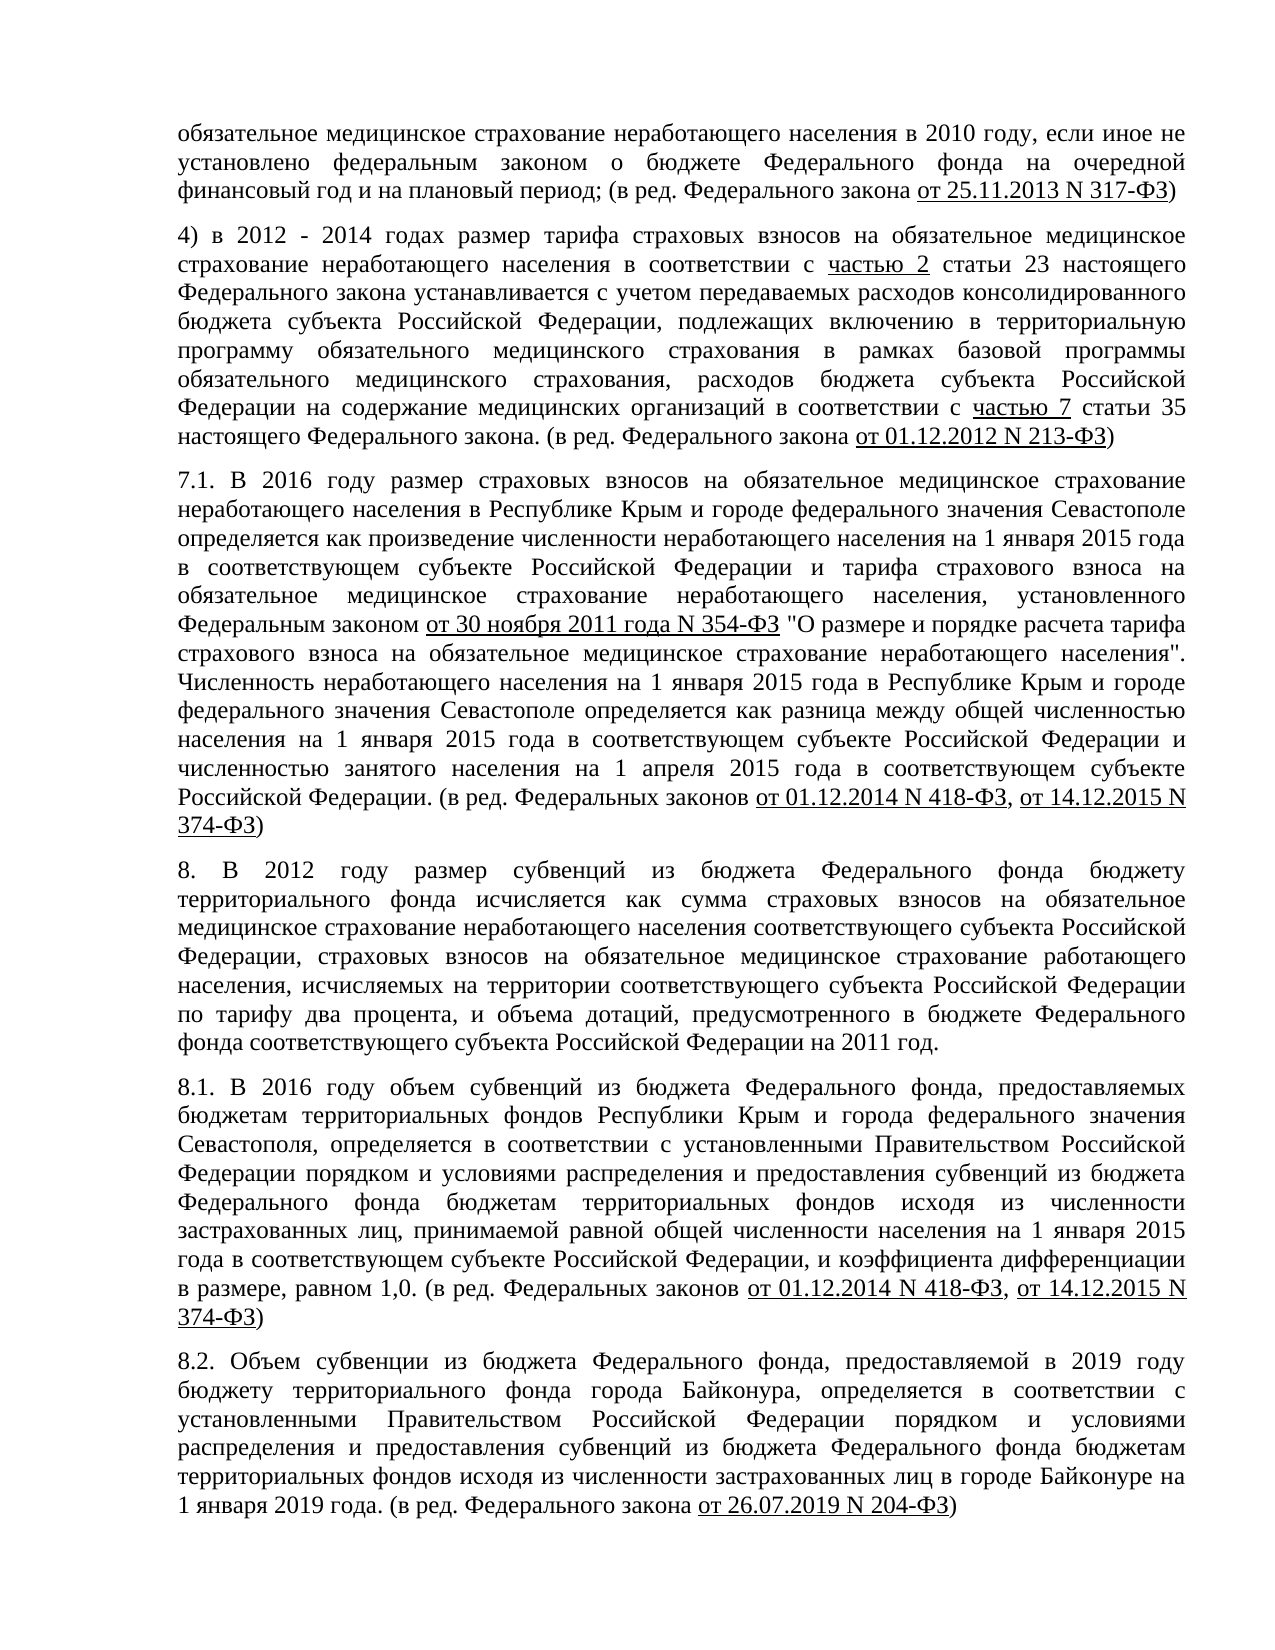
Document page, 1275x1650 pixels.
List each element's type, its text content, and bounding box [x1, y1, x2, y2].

text 8.1. В 2016 году объем субвенций из бюджета Федерального фонда, предоставляемых бюджетам территориальных фондов Республики Крым и города федерального значения Севастополя, определяется в соответствии с установленными Правительством Российской Федерации порядком и условиями распределения и предоставления субвенций из бюджета Федерального фонда бюджетам территориальных фондов исходя из численности застрахованных лиц, принимаемой равной общей численности населения на 1 января 2015 года в соответствующем субъекте Российской Федерации, и коэффициента дифференциации в размере, равном 1,0. (в ред. Федеральных законов от 01.12.2014 N 418-ФЗ, от 14.12.2015 N 374-ФЗ) [177, 1072, 1186, 1331]
text 8.2. Объем субвенции из бюджета Федерального фонда, предоставляемой в 2019 году бюджету территориального фонда города Байконура, определяется в соответствии с установленными Правительством Российской Федерации порядком и условиями распределения и предоставления субвенций из бюджета Федерального фонда бюджетам территориальных фондов исходя из численности застрахованных лиц в городе Байконуре на 1 января 2019 года. (в ред. Федерального закона от 26.07.2019 N 204-ФЗ) [177, 1346, 1186, 1519]
text 8. В 2012 году размер субвенций из бюджета Федерального фонда бюджету территориального фонда исчисляется как сумма страховых взносов на обязательное медицинское страхование неработающего населения соответствующего субъекта Российской Федерации, страховых взносов на обязательное медицинское страхование работающего населения, исчисляемых на территории соответствующего субъекта Российской Федерации по тарифу два процента, и объема дотаций, предусмотренного в бюджете Федерального фонда соответствующего субъекта Российской Федерации на 2011 год. [177, 855, 1186, 1056]
text 4) в 2012 - 2014 годах размер тарифа страховых взносов на обязательное медицинское страхование неработающего населения в соответствии с частью 2 статьи 23 настоящего Федерального закона устанавливается с учетом передаваемых расходов консолидированного бюджета субъекта Российской Федерации, подлежащих включению в территориальную программу обязательного медицинского страхования в рамках базовой программы обязательного медицинского страхования, расходов бюджета субъекта Российской Федерации на содержание медицинских организаций в соответствии с частью 7 статьи 35 настоящего Федерального закона. (в ред. Федерального закона от 01.12.2012 N 213-ФЗ) [177, 220, 1186, 450]
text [177, 118, 1186, 204]
text 7.1. В 2016 году размер страховых взносов на обязательное медицинское страхование неработающего населения в Республике Крым и городе федерального значения Севастополе определяется как произведение численности неработающего населения на 1 января 2015 года в соответствующем субъекте Российской Федерации и тарифа страхового взноса на обязательное медицинское страхование неработающего населения, установленного Федеральным законом от 30 ноября 2011 года N 354-ФЗ "О размере и порядке расчета тарифа страхового взноса на обязательное медицинское страхование неработающего населения". Численность неработающего населения на 1 января 2015 года в Республике Крым и городе федерального значения Севастополе определяется как разница между общей численностью населения на 1 января 2015 года в соответствующем субъекте Российской Федерации и численностью занятого населения на 1 апреля 2015 года в соответствующем субъекте Российской Федерации. (в ред. Федеральных законов от 01.12.2014 N 418-ФЗ, от 14.12.2015 N 374-ФЗ) [177, 466, 1186, 839]
